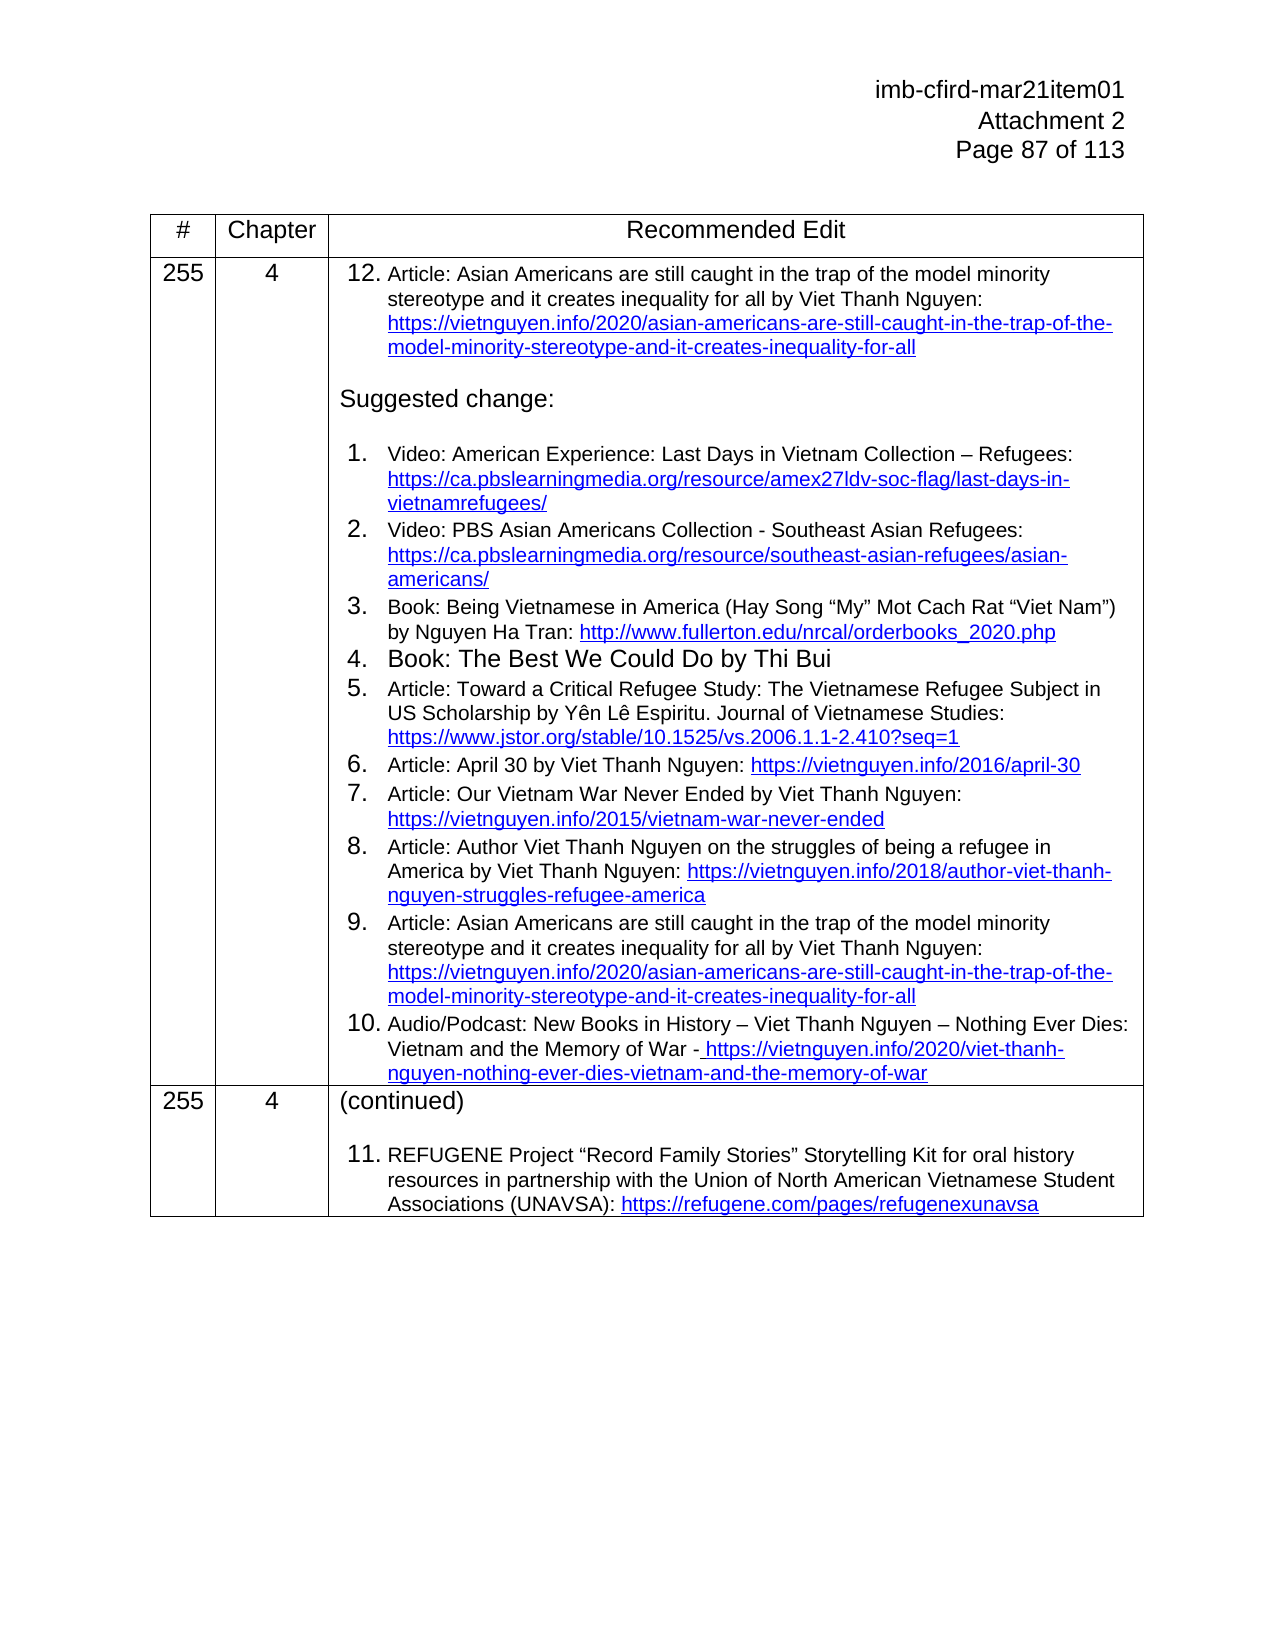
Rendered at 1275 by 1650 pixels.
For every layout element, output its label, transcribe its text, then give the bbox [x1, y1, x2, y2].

table_cell 255 [151, 258, 215, 1084]
table_header Chapter [216, 215, 328, 257]
table_cell Article: Asian Americans are still caught in the trap of the model minority stereotype and it creates inequality for all by Viet Thanh Nguyen: https://vietnguyen.info/2020/asian-americans-are-still-caught-in-the-trap-of-the-model-minority-stereotype-and-it-creates-inequality-for-all Suggested change: Video: American Experience: Last Days in Vietnam Collection – Refugees: https://ca.pbslearningmedia.org/resource/amex27ldv-soc-flag/last-days-in-vietnamrefugees/ Video: PBS Asian Americans Collection - Southeast Asian Refugees: https://ca.pbslearningmedia.org/resource/southeast-asian-refugees/asian-americans/ Book: Being Vietnamese in America (Hay Song “My” Mot Cach Rat “Viet Nam”) by Nguyen Ha Tran: http://www.fullerton.edu/nrcal/orderbooks_2020.php Book: The Best We Could Do by Thi Bui Article: Toward a Critical Refugee Study: The Vietnamese Refugee Subject in US Scholarship by Yên Lê Espiritu. Journal of Vietnamese Studies: https://www.jstor.org/stable/10.1525/vs.2006.1.1-2.410?seq=1 Article: April 30 by Viet Thanh Nguyen: https://vietnguyen.info/2016/april-30 Article: Our Vietnam War Never Ended by Viet Thanh Nguyen: https://vietnguyen.info/2015/vietnam-war-never-ended Article: Author Viet Thanh Nguyen on the struggles of being a refugee in America by Viet Thanh Nguyen: https://vietnguyen.info/2018/author-viet-thanh-nguyen-struggles-refugee-america Article: Asian Americans are still caught in the trap of the model minority stereotype and it creates inequality for all by Viet Thanh Nguyen: https://vietnguyen.info/2020/asian-americans-are-still-caught-in-the-trap-of-the-model-minority-stereotype-and-it-creates-inequality-for-all Audio/Podcast: New Books in History – Viet Thanh Nguyen – Nothing Ever Dies: Vietnam and the Memory of War - https://vietnguyen.info/2020/viet-thanh-nguyen-nothing-ever-dies-vietnam-and-the-memory-of-war [329, 258, 1143, 1084]
table_cell 255 [151, 1086, 215, 1216]
table_header # [151, 215, 215, 257]
table_cell (continued) REFUGENE Project “Record Family Stories” Storytelling Kit for oral history resources in partnership with the Union of North American Vietnamese Student Associations (UNAVSA): https://refugene.com/pages/refugenexunavsa [329, 1086, 1143, 1216]
table_cell 4 [216, 258, 328, 1084]
table_cell 4 [216, 1086, 328, 1216]
table_header Recommended Edit [329, 215, 1143, 257]
